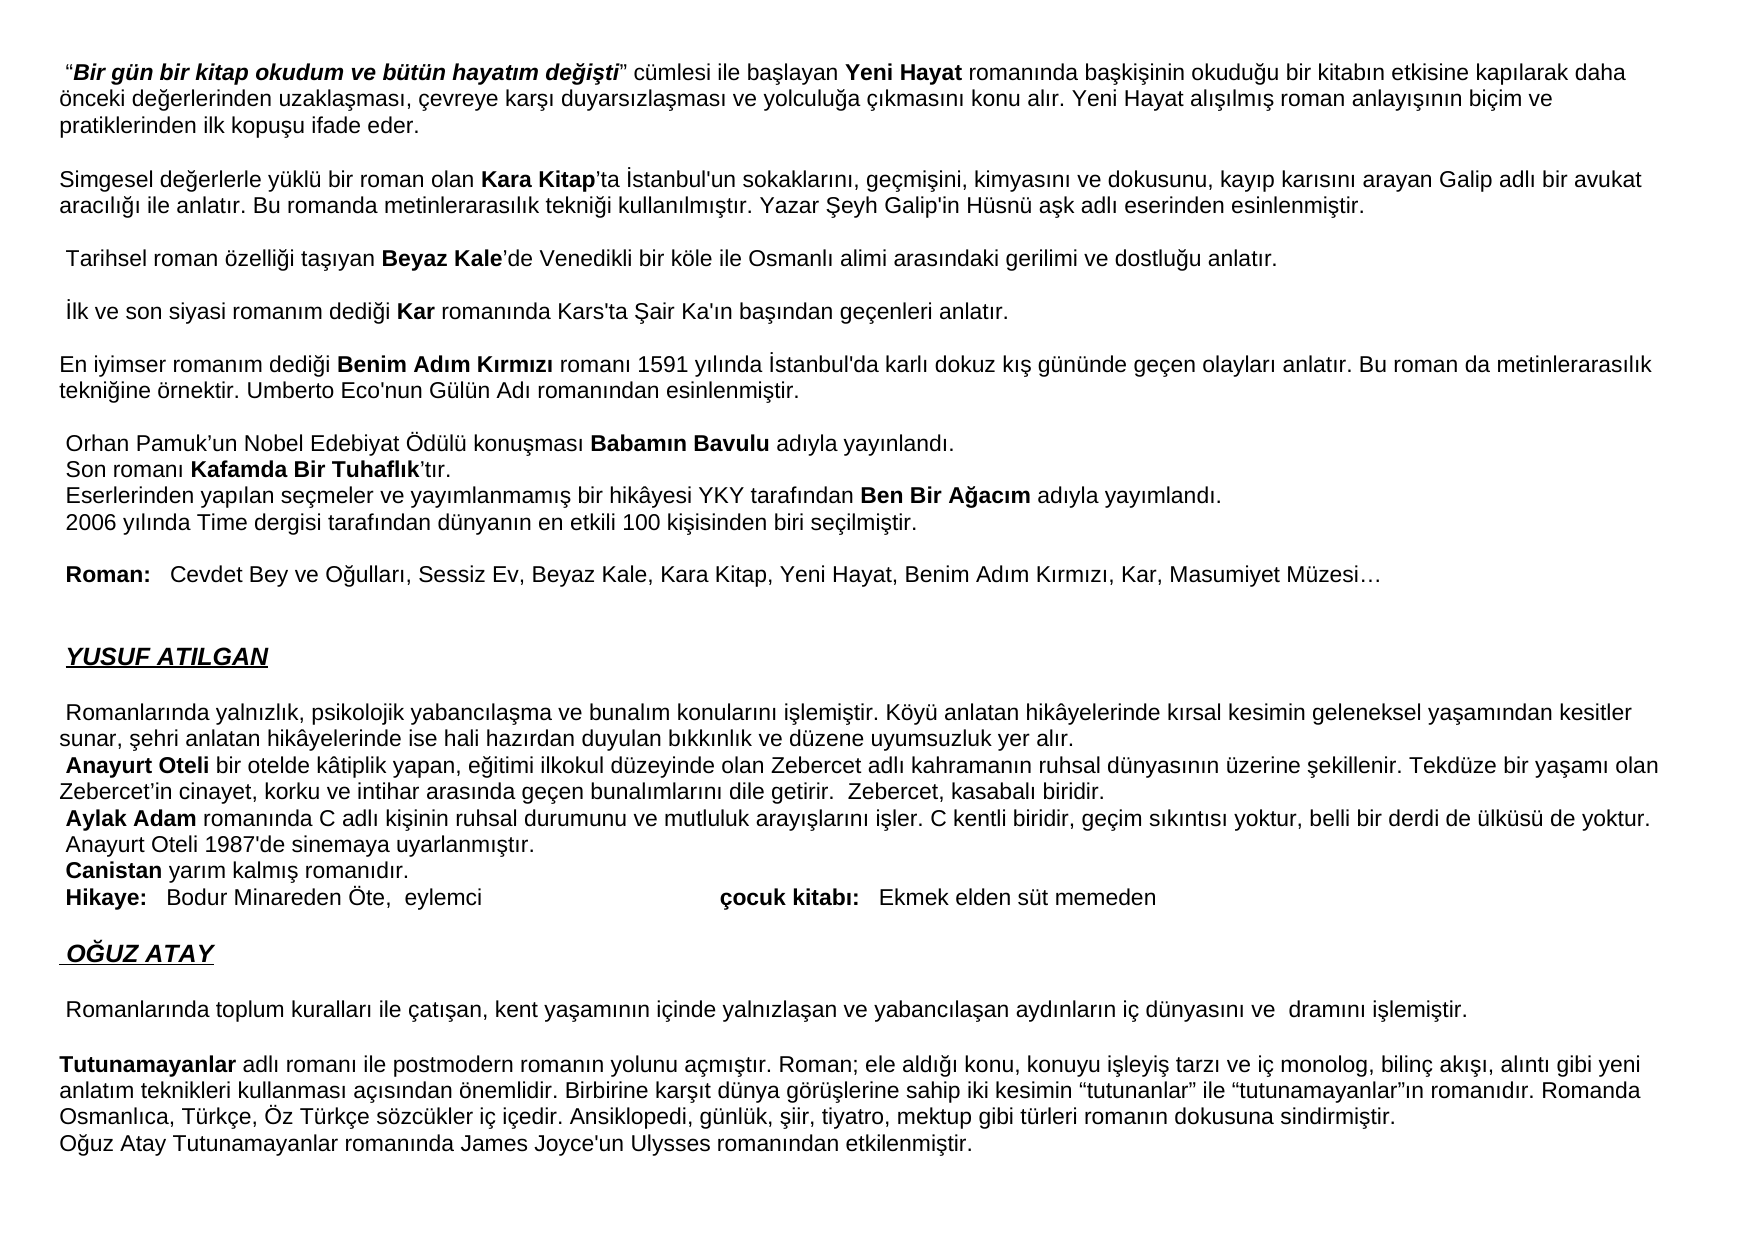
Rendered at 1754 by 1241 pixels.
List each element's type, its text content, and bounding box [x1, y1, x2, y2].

text Oğuz Atay Tutunamayanlar romanında James Joyce'un Ulysses romanından etkilenmiştir. [59, 1129, 1695, 1156]
text Son romanı Kafamda Bir Tuhaflık’tır. [59, 456, 1695, 482]
text Hikaye: Bodur Minareden Öte, eylemci çocuk kitabı: Ekmek elden süt memeden [59, 883, 1695, 910]
text Canistan yarım kalmış romanıdır. [59, 857, 1695, 883]
text Orhan Pamuk’un Nobel Edebiyat Ödülü konuşması Babamın Bavulu adıyla yayınlandı. [59, 430, 1695, 456]
text Tarihsel roman özelliği taşıyan Beyaz Kale’de Venedikli bir köle ile Osmanlı alimi arasındaki gerilimi ve dostluğu anlatır. [59, 245, 1695, 272]
text Simgesel değerlerle yüklü bir roman olan Kara Kitap’ta İstanbul'un sokaklarını, geçmişini, kimyasını ve dokusunu, kayıp karısını arayan Galip adlı bir avukat aracılığı ile anlatır. Bu romanda metinlerarasılık tekniği kullanılmıştır. Yazar Şeyh Galip'in Hüsnü aşk adlı eserinden esinlenmiştir. [59, 166, 1695, 219]
text “Bir gün bir kitap okudum ve bütün hayatım değişti” cümlesi ile başlayan Yeni Hayat romanında başkişinin okuduğu bir kitabın etkisine kapılarak daha önceki değerlerinden uzaklaşması, çevreye karşı duyarsızlaşması ve yolculuğa çıkmasını konu alır. Yeni Hayat alışılmış roman anlayışının biçim ve pratiklerinden ilk kopuşu ifade eder. [59, 59, 1695, 138]
text Roman: Cevdet Bey ve Oğulları, Sessiz Ev, Beyaz Kale, Kara Kitap, Yeni Hayat, Benim Adım Kırmızı, Kar, Masumiyet Müzesi… [59, 561, 1695, 588]
text İlk ve son siyasi romanım dediği Kar romanında Kars'ta Şair Ka'ın başından geçenleri anlatır. [59, 298, 1695, 324]
text Aylak Adam romanında C adlı kişinin ruhsal durumunu ve mutluluk arayışlarını işler. C kentli biridir, geçim sıkıntısı yoktur, belli bir derdi de ülküsü de yoktur. [59, 804, 1695, 831]
text Anayurt Oteli bir otelde kâtiplik yapan, eğitimi ilkokul düzeyinde olan Zebercet adlı kahramanın ruhsal dünyasının üzerine şekillenir. Tekdüze bir yaşamı olan Zebercet’in cinayet, korku ve intihar arasında geçen bunalımlarını dile getirir. Zebercet, kasabalı biridir. [59, 752, 1695, 804]
text Eserlerinden yapılan seçmeler ve yayımlanmamış bir hikâyesi YKY tarafından Ben Bir Ağacım adıyla yayımlandı. [59, 482, 1695, 509]
text YUSUF ATILGAN [59, 642, 1695, 670]
text Tutunamayanlar adlı romanı ile postmodern romanın yolunu açmıştır. Roman; ele aldığı konu, konuyu işleyiş tarzı ve iç monolog, bilinç akışı, alıntı gibi yeni anlatım teknikleri kullanması açısından önemlidir. Birbirine karşıt dünya görüşlerine sahip iki kesimin “tutunanlar” ile “tutunamayanlar”ın romanıdır. Romanda Osmanlıca, Türkçe, Öz Türkçe sözcükler iç içedir. Ansiklopedi, günlük, şiir, tiyatro, mektup gibi türleri romanın dokusuna sindirmiştir. [59, 1051, 1695, 1129]
text Romanlarında yalnızlık, psikolojik yabancılaşma ve bunalım konularını işlemiştir. Köyü anlatan hikâyelerinde kırsal kesimin geleneksel yaşamından kesitler sunar, şehri anlatan hikâyelerinde ise hali hazırdan duyulan bıkkınlık ve düzene uyumsuzluk yer alır. [59, 699, 1695, 752]
text Romanlarında toplum kuralları ile çatışan, kent yaşamının içinde yalnızlaşan ve yabancılaşan aydınların iç dünyasını ve dramını işlemiştir. [59, 996, 1695, 1022]
text En iyimser romanım dediği Benim Adım Kırmızı romanı 1591 yılında İstanbul'da karlı dokuz kış gününde geçen olayları anlatır. Bu roman da metinlerarasılık tekniğine örnektir. Umberto Eco'nun Gülün Adı romanından esinlenmiştir. [59, 351, 1695, 403]
text Anayurt Oteli 1987'de sinemaya uyarlanmıştır. [59, 831, 1695, 857]
text OĞUZ ATAY [59, 939, 1695, 967]
text 2006 yılında Time dergisi tarafından dünyanın en etkili 100 kişisinden biri seçilmiştir. [59, 509, 1695, 535]
